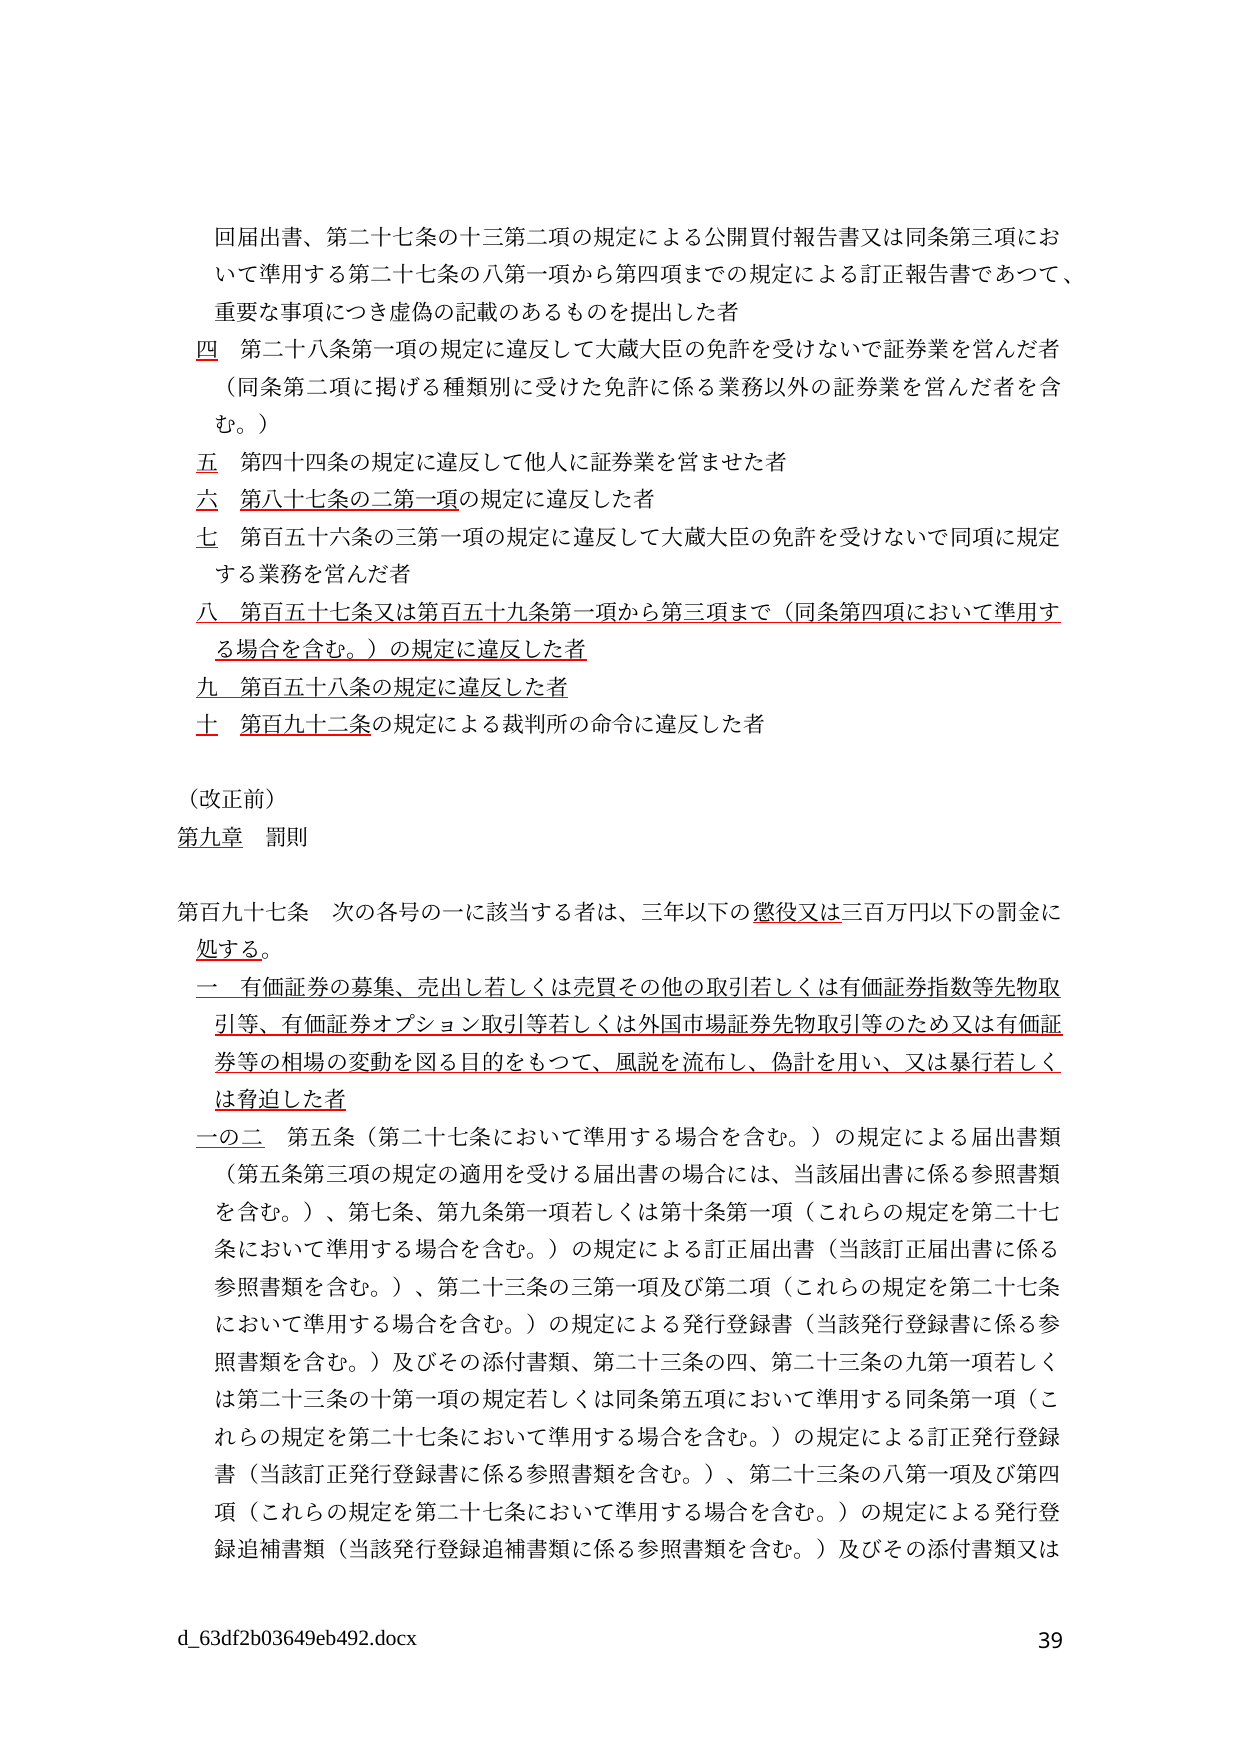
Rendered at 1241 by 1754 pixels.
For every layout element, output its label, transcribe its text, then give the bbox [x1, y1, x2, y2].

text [196, 1117, 1063, 1567]
text 八 第百五十七条又は第百五十九条第一項から第三項まで（同条第四項において準用する場合を含む。）の規定に違反した者 [196, 592, 1063, 667]
text 六 第八十七条の二第一項の規定に違反した者 [196, 479, 1063, 517]
text 七 第百五十六条の三第一項の規定に違反して大蔵大臣の免許を受けないで同項に規定する業務を営んだ者 [196, 517, 1063, 592]
text 九 第百五十八条の規定に違反した者 [196, 667, 1063, 704]
text 四 第二十八条第一項の規定に違反して大蔵大臣の免許を受けないで証券業を営んだ者（同条第二項に掲げる種類別に受けた免許に係る業務以外の証券業を営んだ者を含む。） [196, 329, 1063, 442]
text 第九章 罰則 [177, 817, 1063, 854]
text 第百九十七条 次の各号の一に該当する者は、三年以下の懲役又は三百万円以下の罰金に処する。 [177, 892, 1063, 967]
text （改正前） [177, 779, 1063, 817]
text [196, 217, 1063, 329]
text 十 第百九十二条の規定による裁判所の命令に違反した者 [196, 704, 1063, 742]
text 五 第四十四条の規定に違反して他人に証券業を営ませた者 [196, 442, 1063, 479]
text 一 有価証券の募集、売出し若しくは売買その他の取引若しくは有価証券指数等先物取引等、有価証券オプション取引等若しくは外国市場証券先物取引等のため又は有価証券等の相場の変動を図る目的をもつて、風説を流布し、偽計を用い、又は暴行若しくは脅迫した者 [196, 967, 1063, 1117]
